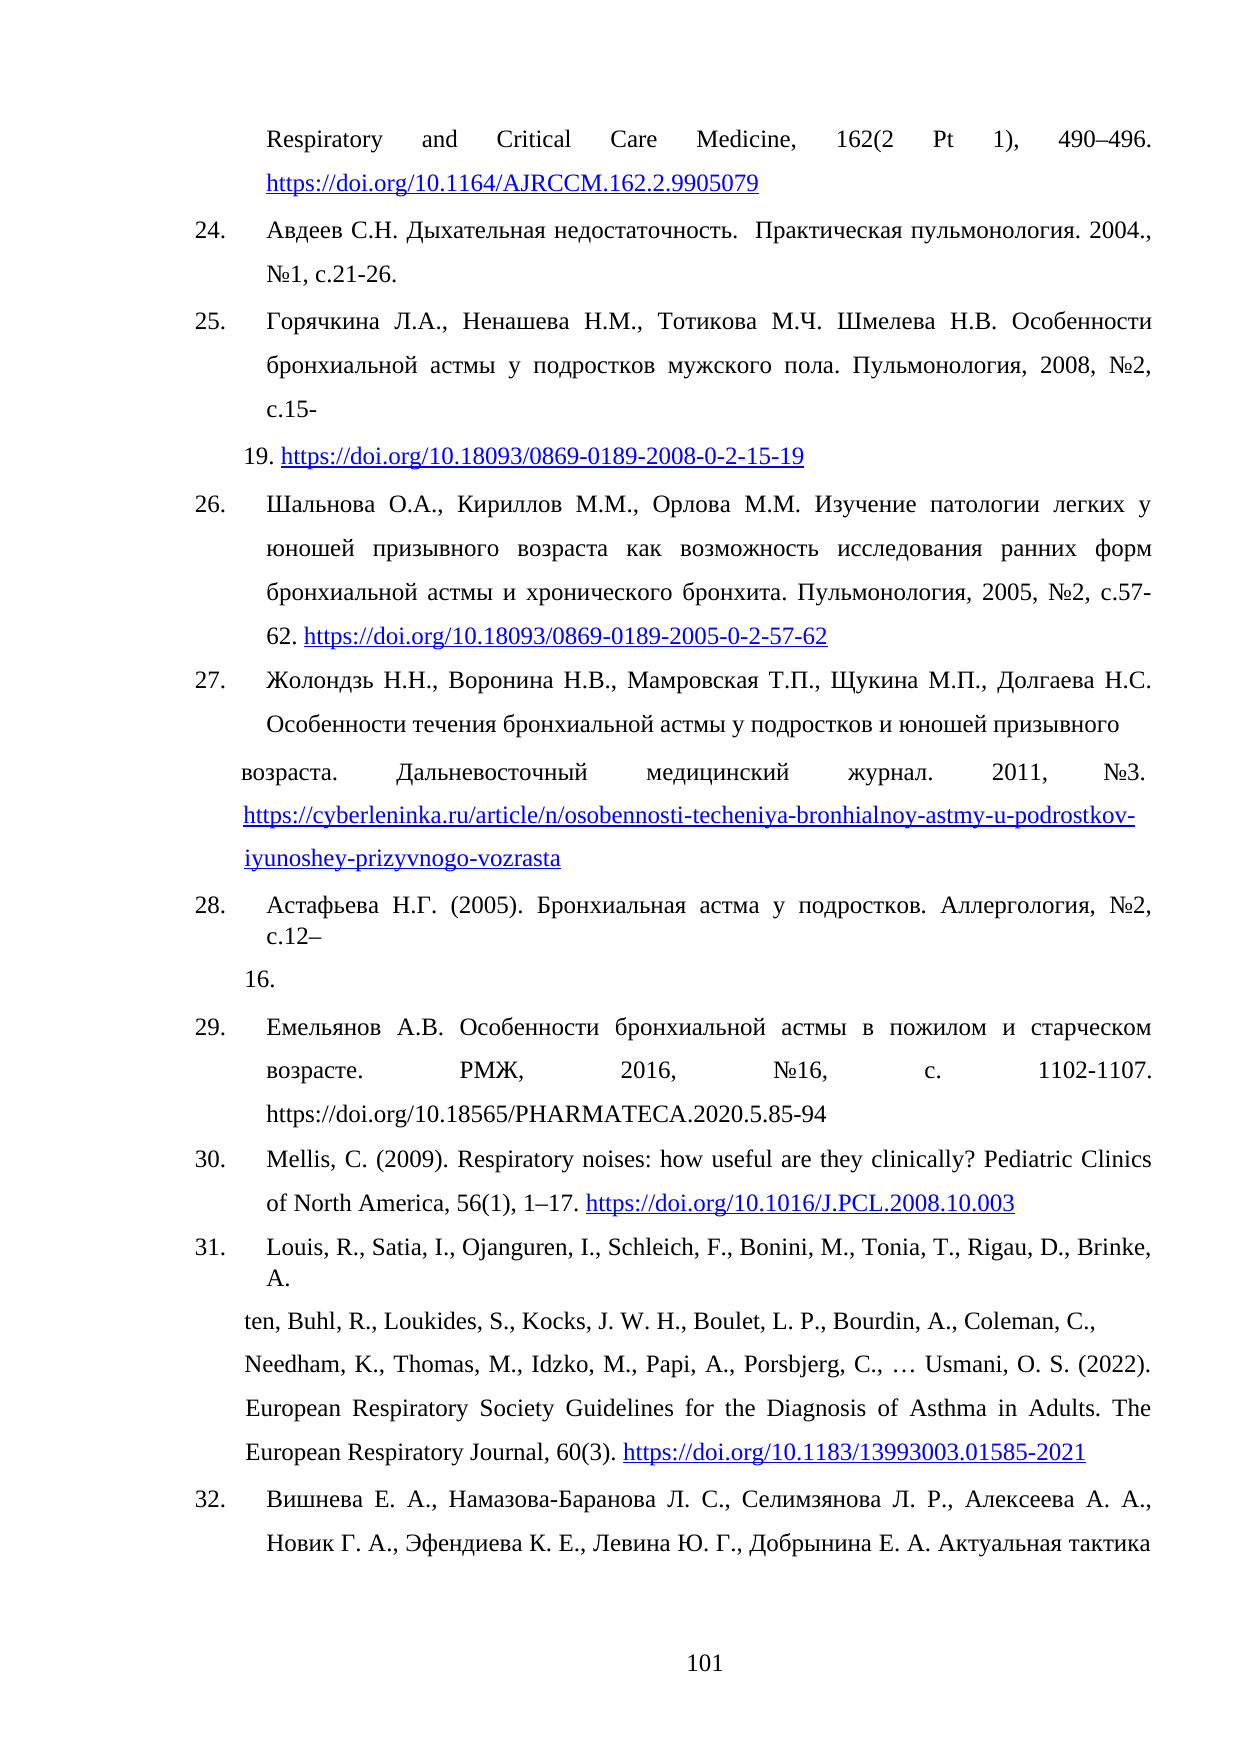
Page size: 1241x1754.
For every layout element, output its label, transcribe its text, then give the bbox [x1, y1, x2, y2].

list Горячкина Л.А., Ненашева Н.М., Тотикова М.Ч. Шмелева Н.В. Особенности бронхиальной астмы у подростков мужского пола. Пульмонология, 2008, №2, с.15- [194, 306, 1153, 423]
list Емельянов А.В. Особенности бронхиальной астмы в пожилом и старческом возрасте. РМЖ, 2016, №16, с. 1102-1107. https://doi.org/10.18565/PHARMATECA.2020.5.85-94 [194, 1012, 1153, 1128]
text Needham, K., Thomas, M., Idzko, M., Papi, A., Porsbjerg, C., … Usmani, O. S. (2022). European Respiratory Society Guidelines for the Diagnosis of Asthma in Adults. The European Respiratory Journal, 60(3). https://doi.org/10.1183/13993003.01585-2021 [244, 1349, 1153, 1466]
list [194, 124, 1153, 197]
text 19. https://doi.org/10.18093/0869-0189-2008-0-2-15-19 [243, 441, 1235, 470]
list Авдеев С.Н. Дыхательная недостаточность. Практическая пульмонология. 2004., №1, с.21-26. [194, 215, 1153, 288]
list Астафьева Н.Г. (2005). Бронхиальная астма у подростков. Аллергология, №2, с.12– [194, 890, 1153, 950]
list Mellis, C. (2009). Respiratory noises: how useful are they clinically? Pediatric Clinics of North America, 56(1), 1–17. https://doi.org/10.1016/J.PCL.2008.10.003 [194, 1144, 1153, 1217]
text https://cyberleninka.ru/article/n/osobennosti-techeniya-bronhialnoy-astmy-u-podrostkov-iyunoshey-prizyvnogo-vozrasta [243, 800, 1235, 871]
text 16. [244, 964, 1153, 993]
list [194, 1484, 1153, 1557]
list Шальнова О.А., Кириллов М.М., Орлова М.М. Изучение патологии легких у юношей призывного возраста как возможность исследования ранних форм бронхиальной астмы и хронического бронхита. Пульмонология, 2005, №2, с.57-62. https://doi.org/10.18093/0869-0189-2005-0-2-57-62 [194, 489, 1153, 650]
list Жолондзь Н.Н., Воронина Н.В., Мамровская Т.П., Щукина М.П., Долгаева Н.С. Особенности течения бронхиальной астмы у подростков и юношей призывного [194, 665, 1153, 738]
text возраста. Дальневосточный медицинский журнал. 2011, №3. [177, 757, 1240, 785]
list Louis, R., Satia, I., Ojanguren, I., Schleich, F., Bonini, M., Tonia, T., Rigau, D., Brinke, A. [194, 1232, 1153, 1292]
text ten, Buhl, R., Loukides, S., Kocks, J. W. H., Boulet, L. P., Bourdin, A., Coleman, C., [244, 1306, 1153, 1335]
